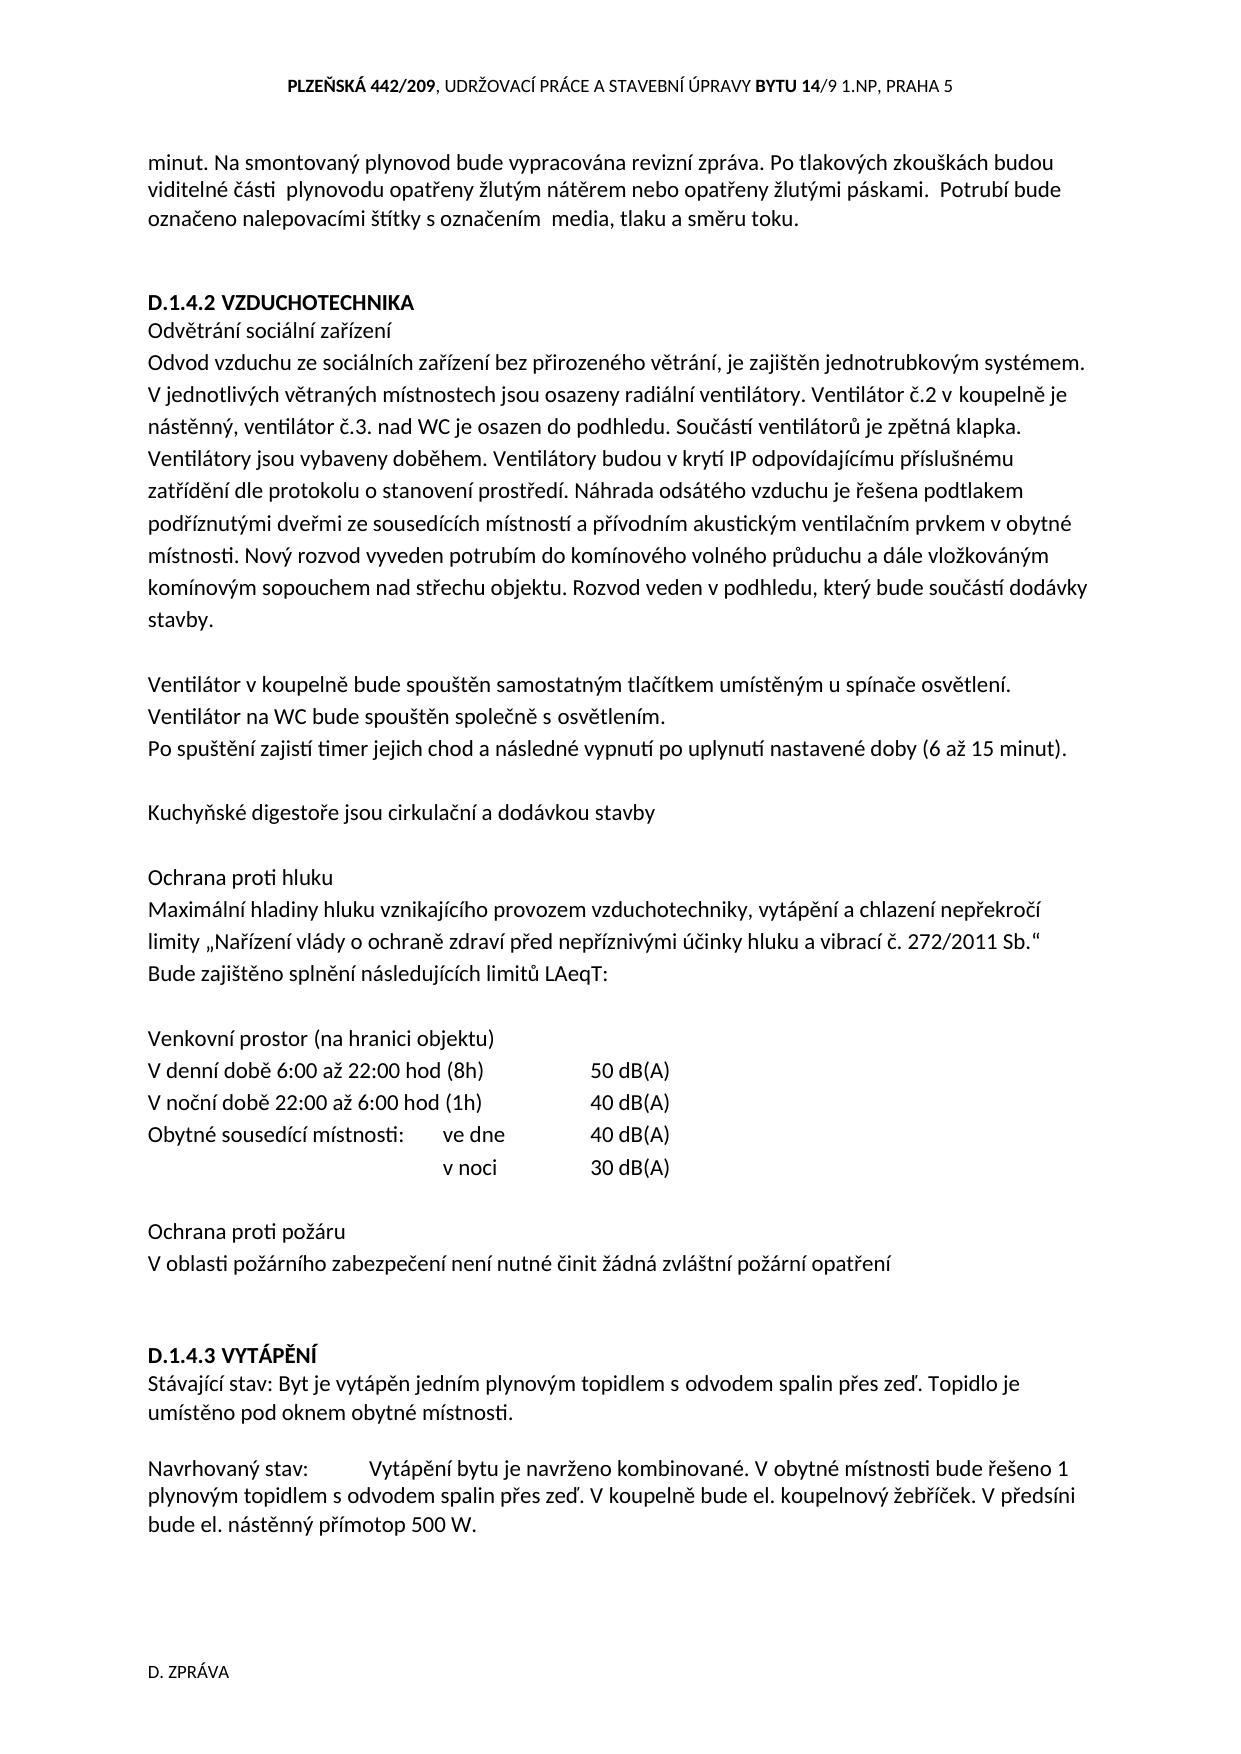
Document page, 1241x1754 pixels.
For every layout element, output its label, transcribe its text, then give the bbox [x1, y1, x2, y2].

text v noci 30 dB(A) [369, 1153, 1093, 1181]
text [148, 148, 1093, 232]
text D.1.4.2 VZDUCHOTECHNIKA [148, 288, 1093, 316]
text Ochrana proti požáru [148, 1217, 1093, 1245]
text Maximální hladiny hluku vznikajícího provozem vzduchotechniky, vytápění a chlazení nepřekročí limity „Nařízení vlády o ochraně zdraví před nepříznivými účinky hluku a vibrací č. 272/2011 Sb.“ Bude zajištěno splnění následujících limitů LAeqT: [148, 895, 1093, 987]
text Navrhovaný stav: Vytápění bytu je navrženo kombinované. V obytné místnosti bude řešeno 1 plynovým topidlem s odvodem spalin přes zeď. V koupelně bude el. koupelnový žebříček. V předsíni bude el. nástěnný přímotop 500 W. [148, 1454, 1093, 1538]
text Obytné sousedící místnosti: ve dne 40 dB(A) [148, 1120, 1093, 1148]
text Ventilátor v koupelně bude spouštěn samostatným tlačítkem umístěným u spínače osvětlení. [148, 670, 1093, 698]
text V denní době 6:00 až 22:00 hod (8h) 50 dB(A) [148, 1056, 1093, 1084]
text Ochrana proti hluku [148, 863, 1093, 891]
text Ventilátor na WC bude spouštěn společně s osvětlením. [148, 702, 1093, 730]
text Odvětrání sociální zařízení [148, 316, 1093, 344]
text Venkovní prostor (na hranici objektu) [148, 1024, 1093, 1052]
text Stávající stav: Byt je vytápěn jedním plynovým topidlem s odvodem spalin přes zeď. Topidlo je umístěno pod oknem obytné místnosti. [148, 1369, 1093, 1426]
text D.1.4.3 VYTÁPĚNÍ [148, 1342, 1093, 1369]
text V noční době 22:00 až 6:00 hod (1h) 40 dB(A) [148, 1088, 1093, 1116]
text V oblasti požárního zabezpečení není nutné činit žádná zvláštní požární opatření [148, 1249, 1093, 1277]
text Po spuštění zajistí timer jejich chod a následné vypnutí po uplynutí nastavené doby (6 až 15 minut). [148, 734, 1093, 762]
text Odvod vzduchu ze sociálních zařízení bez přirozeného větrání, je zajištěn jednotrubkovým systémem. V jednotlivých větraných místnostech jsou osazeny radiální ventilátory. Ventilátor č.2 v koupelně je nástěnný, ventilátor č.3. nad WC je osazen do podhledu. Součástí ventilátorů je zpětná klapka. Ventilátory jsou vybaveny doběhem. Ventilátory budou v krytí IP odpovídajícímu příslušnému zatřídění dle protokolu o stanovení prostředí. Náhrada odsátého vzduchu je řešena podtlakem podříznutými dveřmi ze sousedících místností a přívodním akustickým ventilačním prvkem v obytné místnosti. Nový rozvod vyveden potrubím do komínového volného průduchu a dále vložkováným komínovým sopouchem nad střechu objektu. Rozvod veden v podhledu, který bude součástí dodávky stavby. [148, 348, 1093, 633]
text Kuchyňské digestoře jsou cirkulační a dodávkou stavby [148, 798, 1093, 827]
